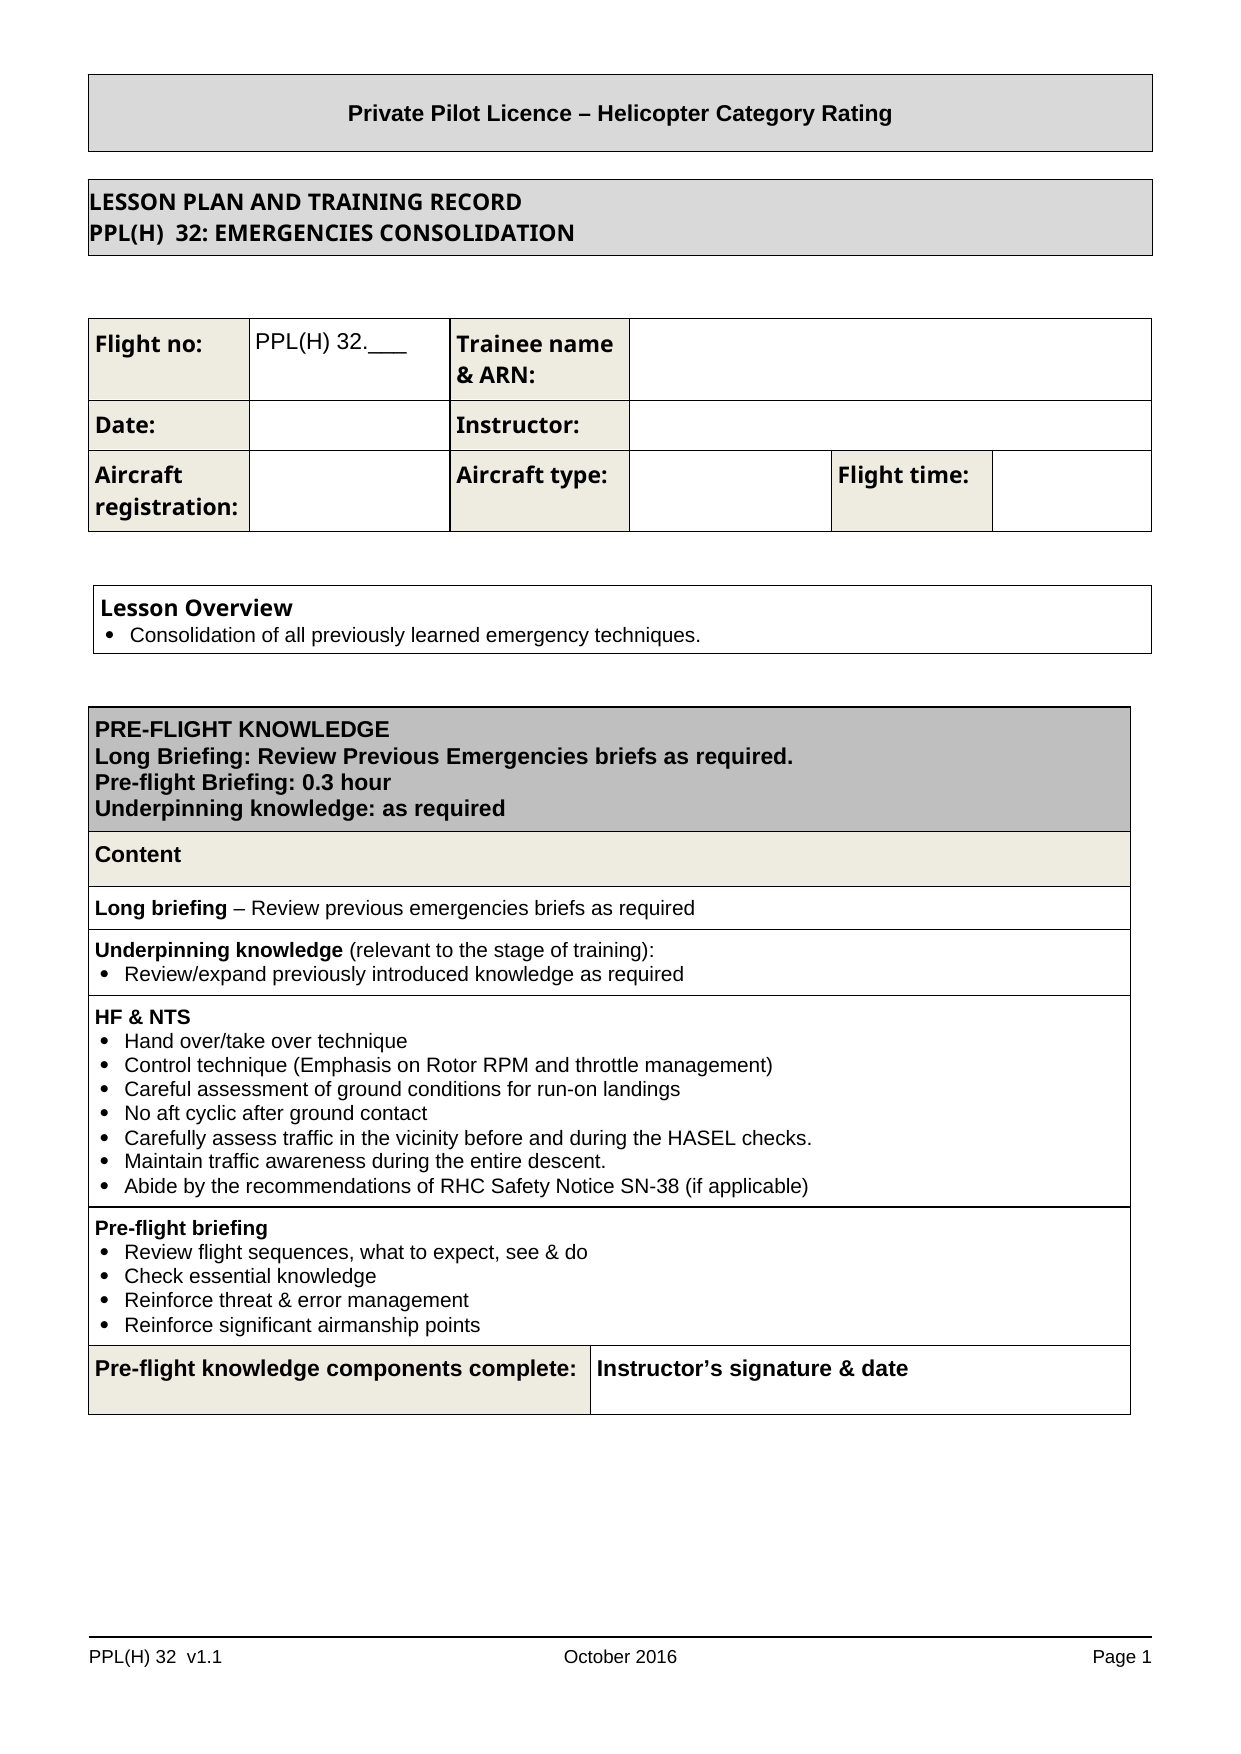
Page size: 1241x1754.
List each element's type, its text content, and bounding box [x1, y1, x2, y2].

table_cell [993, 451, 1151, 531]
table_cell Content [89, 832, 1130, 886]
table_cell Underpinning knowledge (relevant to the stage of training): Review/expand previously introduced knowledge as required [89, 930, 1130, 995]
table_cell Pre-flight knowledge components complete: [89, 1346, 590, 1414]
table_cell Aircraft registration: [89, 451, 249, 531]
table_header PRE-FLIGHT KNOWLEDGE Long Briefing: Review Previous Emergencies briefs as required. Pre-flight Briefing: 0.3 hour Underpinning knowledge: as required [89, 708, 1130, 831]
table_cell Flight time: [832, 451, 992, 531]
table_cell [250, 451, 449, 531]
table_header [630, 319, 1151, 399]
table_cell Date: [89, 401, 249, 449]
table_cell [630, 451, 831, 531]
table_header PPL(H) 32.___ [250, 319, 449, 399]
table_cell [250, 401, 449, 449]
table_cell Aircraft type: [451, 451, 629, 531]
table_header Trainee name & ARN: [451, 319, 629, 399]
table_cell Pre-flight briefing Review flight sequences, what to expect, see & do Check essential knowledge Reinforce threat & error management Reinforce significant airmanship points [89, 1208, 1130, 1345]
table_header Lesson Overview Consolidation of all previously learned emergency techniques. [94, 586, 1151, 653]
table_header Flight no: [89, 319, 249, 399]
table_cell Instructor: [451, 401, 629, 449]
table_cell [630, 401, 1151, 449]
table_cell Long briefing – Review previous emergencies briefs as required [89, 887, 1130, 928]
table_cell Instructor’s signature & date [591, 1346, 1130, 1414]
table_cell HF & NTS Hand over/take over technique Control technique (Emphasis on Rotor RPM and throttle management) Careful assessment of ground conditions for run-on landings No aft cyclic after ground contact Carefully assess traffic in the vicinity before and during the HASEL checks. Maintain traffic awareness during the entire descent. Abide by the recommendations of RHC Safety Notice SN-38 (if applicable) [89, 996, 1130, 1206]
